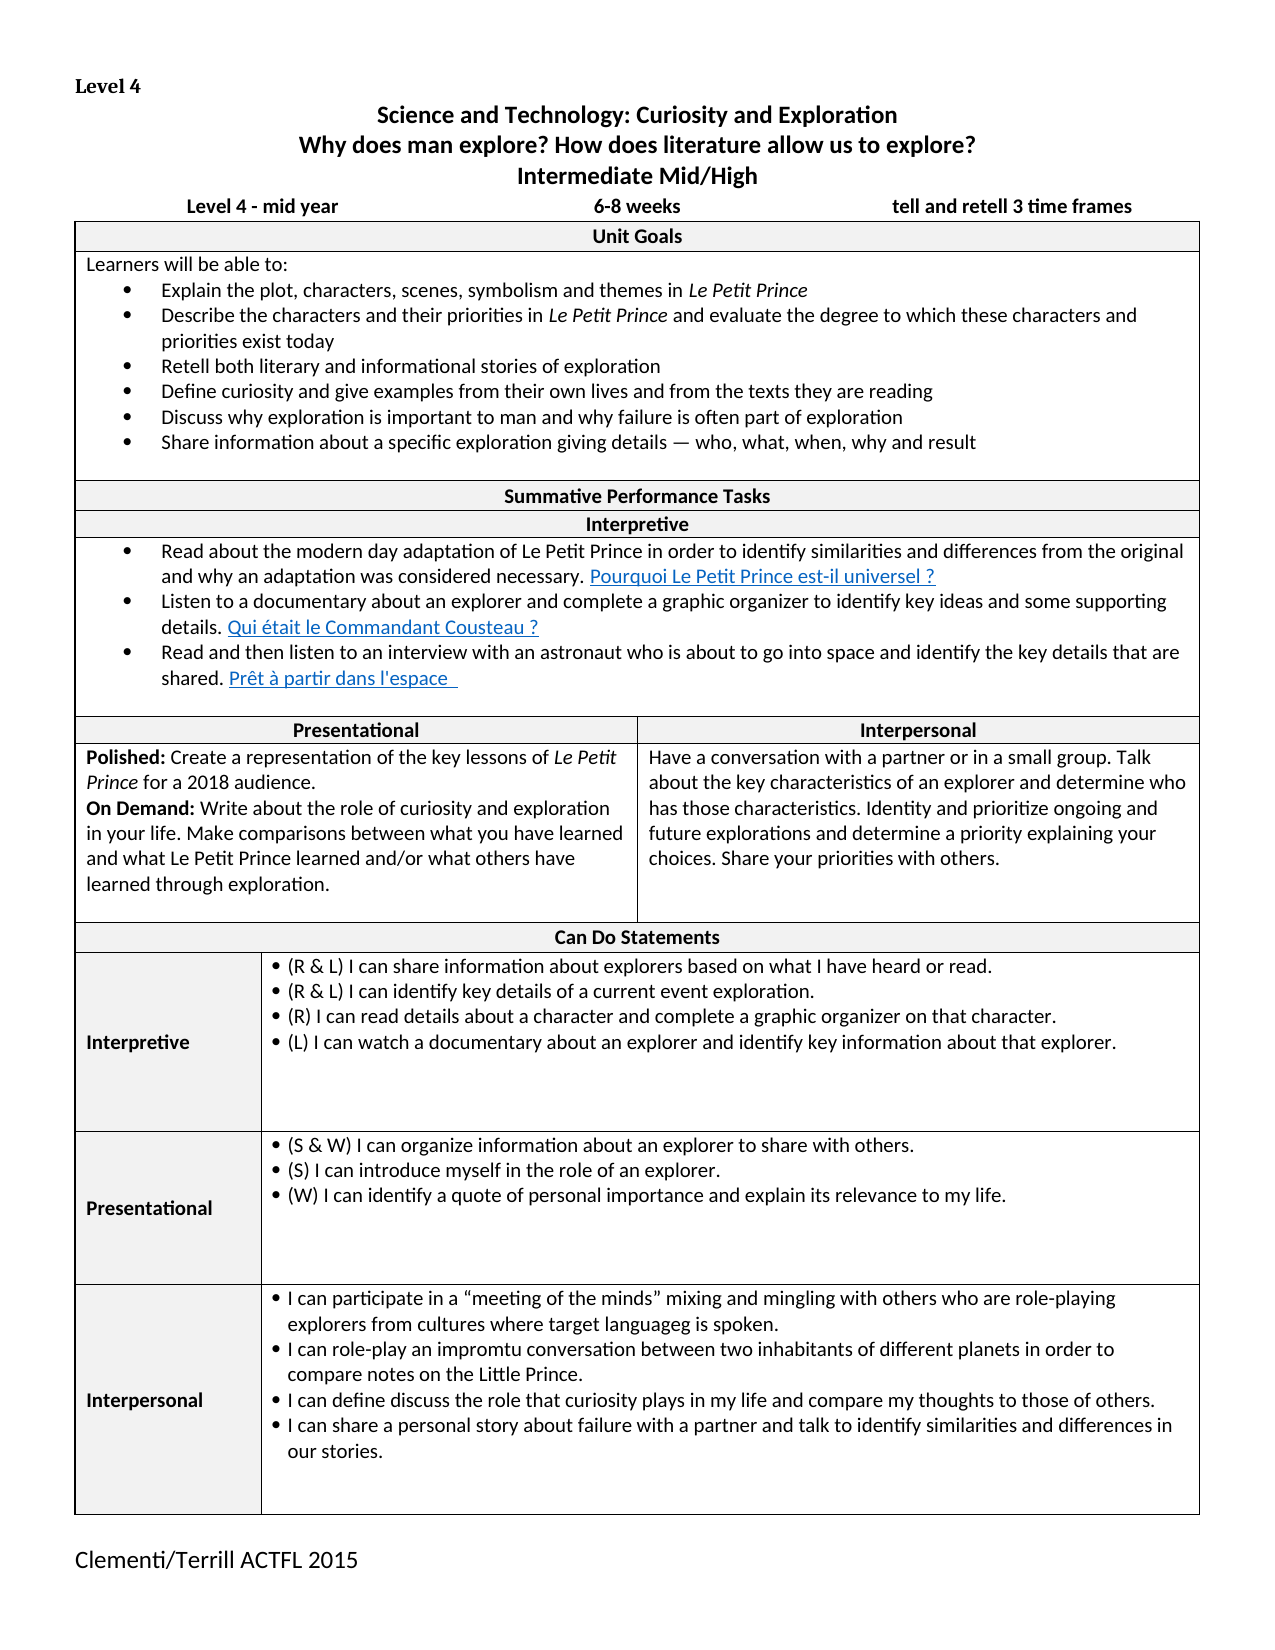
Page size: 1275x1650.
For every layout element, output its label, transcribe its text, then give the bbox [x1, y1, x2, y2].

table_cell Learners will be able to: Explain the plot, characters, scenes, symbolism and themes in Le Petit Prince Describe the characters and their priorities in Le Petit Prince and evaluate the degree to which these characters and priorities exist today Retell both literary and informational stories of exploration Define curiosity and give examples from their own lives and from the texts they are reading Discuss why exploration is important to man and why failure is often part of exploration Share information about a specific exploration giving details — who, what, when, why and result [76, 252, 1199, 480]
text Science and Technology: Curiosity and Exploration [75, 99, 1200, 129]
table_cell Have a conversation with a partner or in a small group. Talk about the key characteristics of an explorer and determine who has those characteristics. Identity and prioritize ongoing and future explorations and determine a priority explaining your choices. Share your priorities with others. [638, 744, 1199, 922]
table_cell Can Do Statements [76, 923, 1199, 952]
table_cell Polished: Create a representation of the key lessons of Le Petit Prince for a 2018 audience. On Demand: Write about the role of curiosity and exploration in your life. Make comparisons between what you have learned and what Le Petit Prince learned and/or what others have learned through exploration. [76, 744, 637, 922]
table_cell Read about the modern day adaptation of Le Petit Prince in order to identify similarities and differences from the original and why an adaptation was considered necessary. Pourquoi Le Petit Prince est-il universel ? Listen to a documentary about an explorer and complete a graphic organizer to identify key ideas and some supporting details. Qui était le Commandant Cousteau ? Read and then listen to an interview with an astronaut who is about to go into space and identify the key details that are shared. Prêt à partir dans l'espace [76, 538, 1199, 716]
table_cell Unit Goals [76, 222, 1199, 251]
table_cell Interpretive [76, 511, 1199, 537]
text Level 4 [75, 75, 1200, 99]
text Why does man explore? How does literature allow us to explore? [75, 129, 1200, 160]
table_cell (S & W) I can organize information about an explorer to share with others. (S) I can introduce myself in the role of an explorer. (W) I can identify a quote of personal importance and explain its relevance to my life. [262, 1132, 1199, 1284]
table_cell Interpersonal [76, 1285, 261, 1514]
table_header Level 4 - mid year [75, 191, 450, 221]
table_cell Interpersonal [638, 717, 1199, 743]
table_cell I can participate in a “meeting of the minds” mixing and mingling with others who are role-playing explorers from cultures where target languageg is spoken. I can role-play an impromtu conversation between two inhabitants of different planets in order to compare notes on the Little Prince. I can define discuss the role that curiosity plays in my life and compare my thoughts to those of others. I can share a personal story about failure with a partner and talk to identify similarities and differences in our stories. [262, 1285, 1199, 1514]
table_header tell and retell 3 time frames [825, 191, 1199, 221]
table_cell Presentational [76, 1132, 261, 1284]
table_cell (R & L) I can share information about explorers based on what I have heard or read. (R & L) I can identify key details of a current event exploration. (R) I can read details about a character and complete a graphic organizer on that character. (L) I can watch a documentary about an explorer and identify key information about that explorer. [262, 953, 1199, 1131]
table_header 6-8 weeks [450, 191, 824, 221]
text Intermediate Mid/High [75, 160, 1200, 191]
table_cell Summative Performance Tasks [76, 481, 1199, 510]
table_cell Interpretive [76, 953, 261, 1131]
table_cell Presentational [76, 717, 637, 743]
